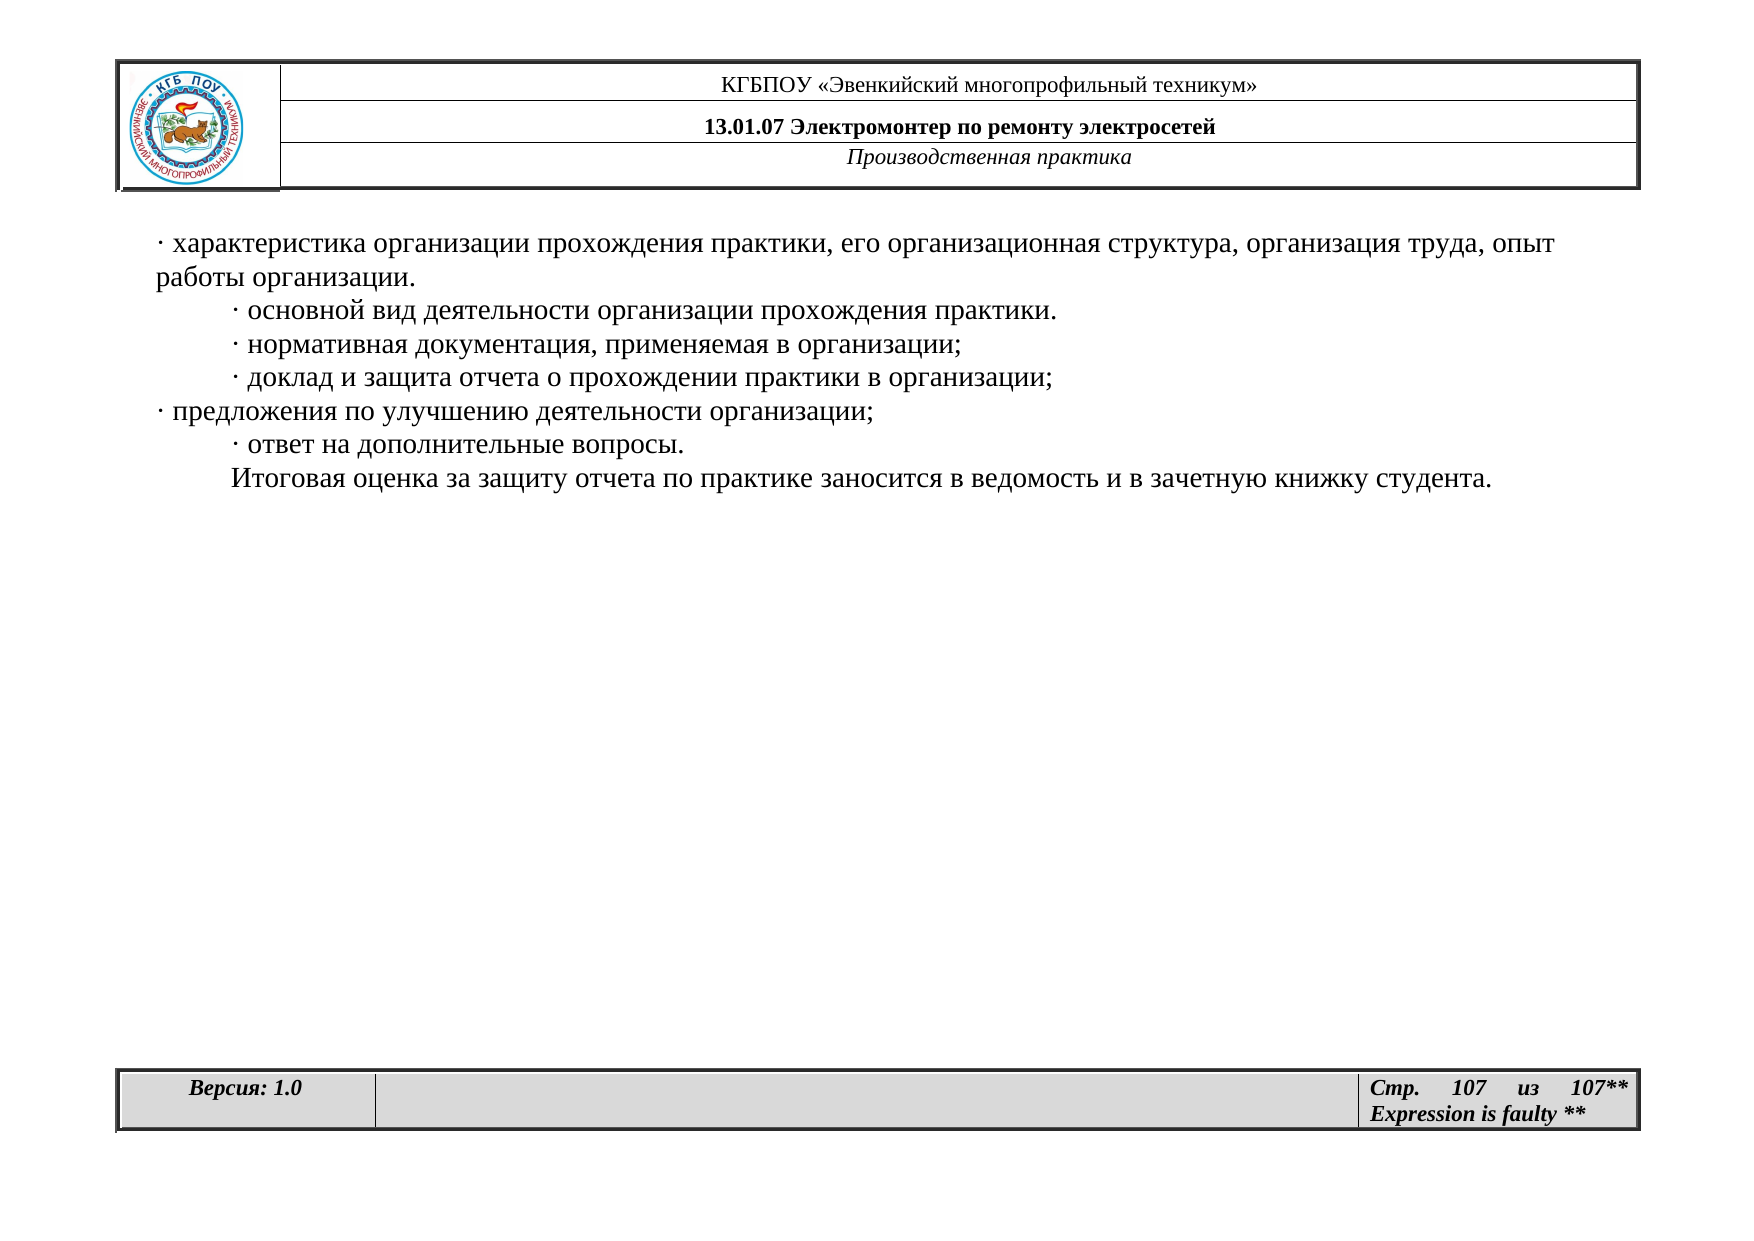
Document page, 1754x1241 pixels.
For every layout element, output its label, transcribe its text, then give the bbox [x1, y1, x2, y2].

picture [129, 71, 176, 119]
text Итоговая оценка за защиту отчета по практике заносится в ведомость и в зачетную книжку студента. [231, 460, 1636, 494]
text · характеристика организации прохождения практики, его организационная структура, организация труда, опыт работы организации. [156, 225, 1636, 292]
text · нормативная документация, применяемая в организации; [231, 326, 1636, 359]
text · доклад и защита отчета о прохождении практики в организации; [231, 359, 1636, 393]
text · предложения по улучшению деятельности организации; [156, 393, 1636, 427]
text · ответ на дополнительные вопросы. [231, 427, 1636, 460]
picture [129, 71, 244, 186]
text · основной вид деятельности организации прохождения практики. [231, 292, 1636, 326]
